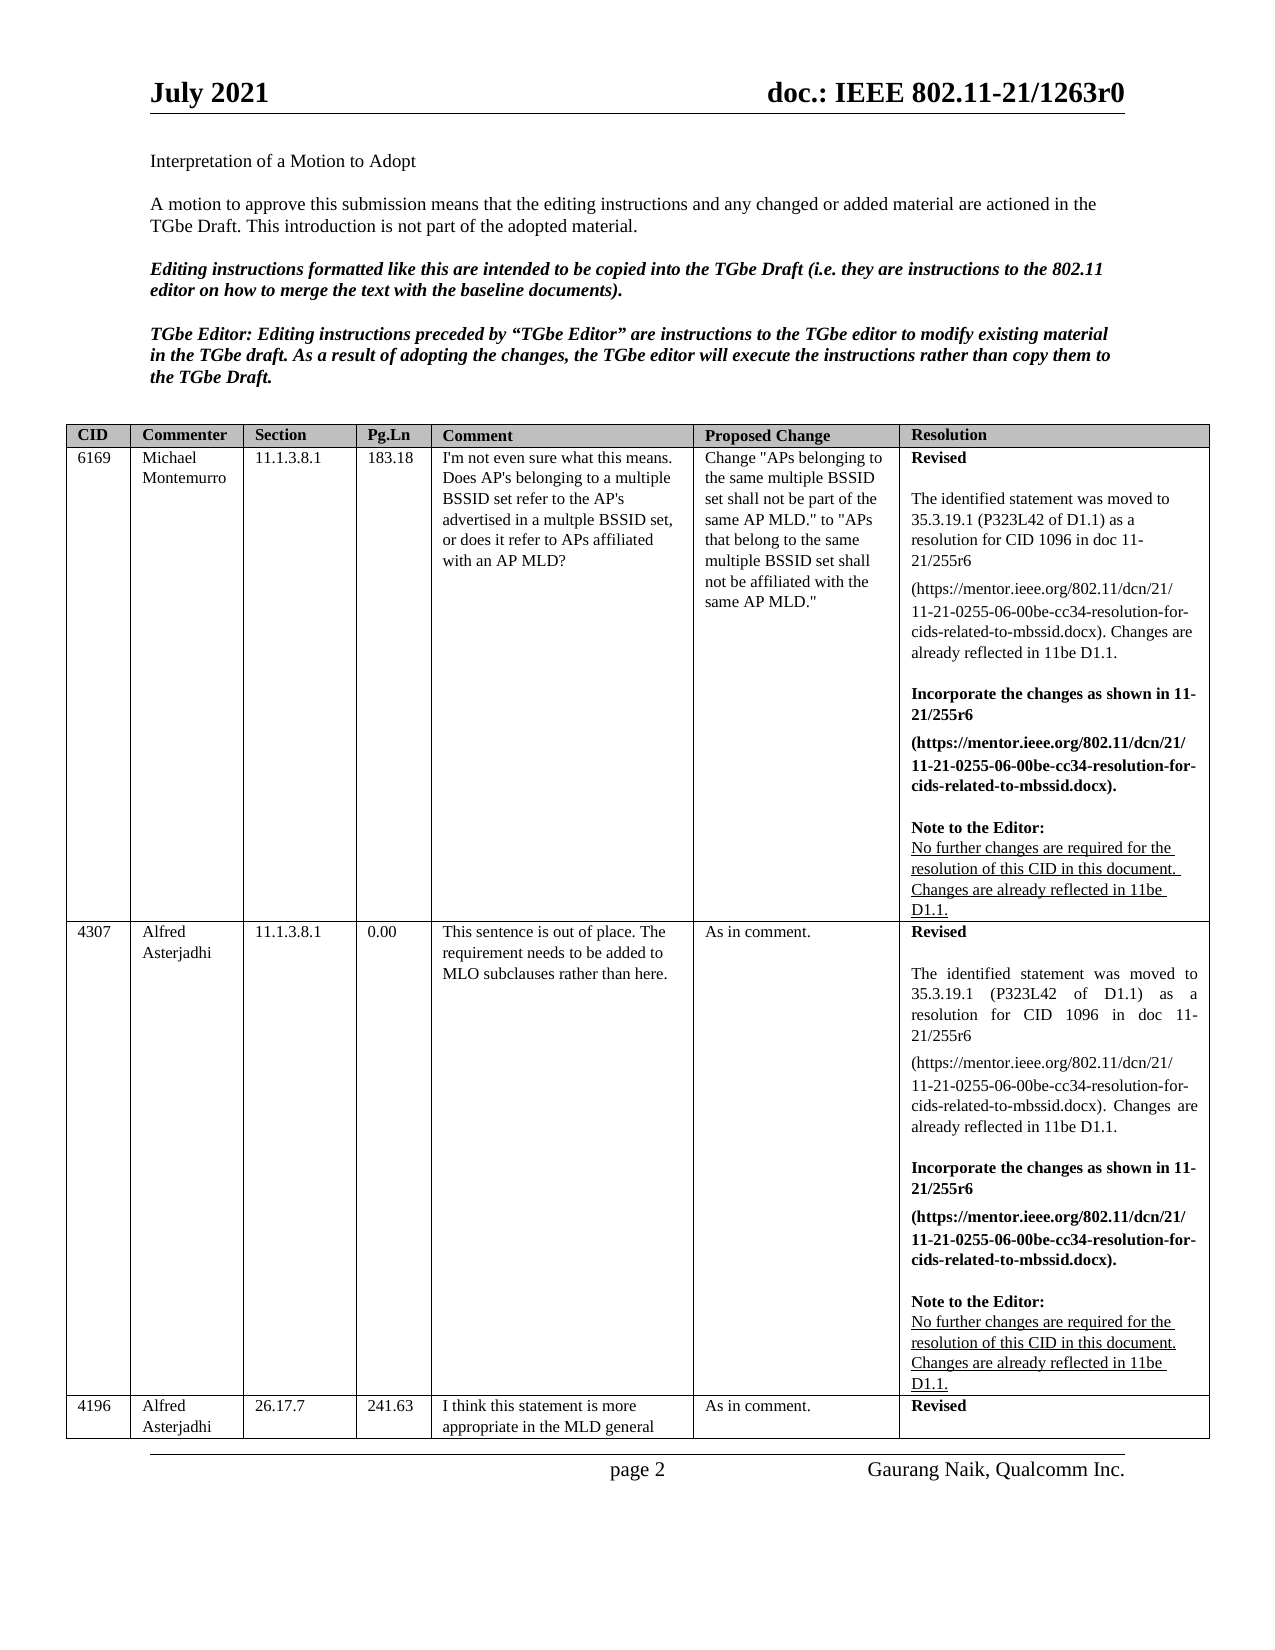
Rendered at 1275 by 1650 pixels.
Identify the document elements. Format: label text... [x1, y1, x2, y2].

table_cell 183.18 [357, 448, 431, 921]
table_header Resolution [900, 425, 1209, 447]
table_header Comment [432, 425, 693, 447]
table_cell Revised The identified statement was moved to 35.3.19.1 (P323L42 of D1.1) as a resolution for CID 1096 in doc 11-21/255r6 (https://mentor.ieee.org/802.11/dcn/21/ 11-21-0255-06-00be-cc34-resolution-for-cids-related-to-mbssid.docx). Changes are already reflected in 11be D1.1. Incorporate the changes as shown in 11-21/255r6 (https://mentor.ieee.org/802.11/dcn/21/ 11-21-0255-06-00be-cc34-resolution-for-cids-related-to-mbssid.docx). Note to the Editor: No further changes are required for the resolution of this CID in this document. Changes are already reflected in 11be D1.1. [900, 922, 1209, 1395]
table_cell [432, 1396, 693, 1438]
table_cell 6169 [67, 448, 130, 921]
table_cell 11.1.3.8.1 [244, 922, 356, 1395]
table_cell Alfred Asterjadhi [131, 922, 243, 1395]
text Editing instructions formatted like this are intended to be copied into the TGbe Draft (i.e. they are instructions to the 802.11 editor on how to merge the text with the baseline documents). [150, 258, 1125, 301]
table_cell As in comment. [694, 922, 899, 1395]
table_header Proposed Change [694, 425, 899, 447]
table_cell Change "APs belonging to the same multiple BSSID set shall not be part of the same AP MLD." to "APs that belong to the same multiple BSSID set shall not be affiliated with the same AP MLD." [694, 448, 899, 921]
table_cell 4307 [67, 922, 130, 1395]
text TGbe Editor: Editing instructions preceded by “TGbe Editor” are instructions to the TGbe editor to modify existing material in the TGbe draft. As a result of adopting the changes, the TGbe editor will execute the instructions rather than copy them to the TGbe Draft. [150, 322, 1125, 387]
table_cell Alfred Asterjadhi [131, 1396, 243, 1438]
table_cell Revised The identified statement was moved to 35.3.19.1 (P323L42 of D1.1) as a resolution for CID 1096 in doc 11-21/255r6 (https://mentor.ieee.org/802.11/dcn/21/ 11-21-0255-06-00be-cc34-resolution-for-cids-related-to-mbssid.docx). Changes are already reflected in 11be D1.1. Incorporate the changes as shown in 11-21/255r6 (https://mentor.ieee.org/802.11/dcn/21/ 11-21-0255-06-00be-cc34-resolution-for-cids-related-to-mbssid.docx). Note to the Editor: No further changes are required for the resolution of this CID in this document. Changes are already reflected in 11be D1.1. [900, 448, 1209, 921]
text A motion to approve this submission means that the editing instructions and any changed or added material are actioned in the TGbe Draft. This introduction is not part of the adopted material. [150, 193, 1125, 236]
table_cell 241.63 [357, 1396, 431, 1438]
table_cell I'm not even sure what this means. Does AP's belonging to a multiple BSSID set refer to the AP's advertised in a multple BSSID set, or does it refer to APs affiliated with an AP MLD? [432, 448, 693, 921]
table_cell 0.00 [357, 922, 431, 1395]
table_cell Michael Montemurro [131, 448, 243, 921]
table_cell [900, 1396, 1209, 1438]
table_header CID [67, 425, 130, 447]
table_cell 4196 [67, 1396, 130, 1438]
table_cell 26.17.7 [244, 1396, 356, 1438]
table_header Pg.Ln [357, 425, 431, 447]
table_cell As in comment. [694, 1396, 899, 1438]
table_header Commenter [131, 425, 243, 447]
text Interpretation of a Motion to Adopt [150, 150, 1125, 172]
table_cell This sentence is out of place. The requirement needs to be added to MLO subclauses rather than here. [432, 922, 693, 1395]
table_cell 11.1.3.8.1 [244, 448, 356, 921]
table_header Section [244, 425, 356, 447]
